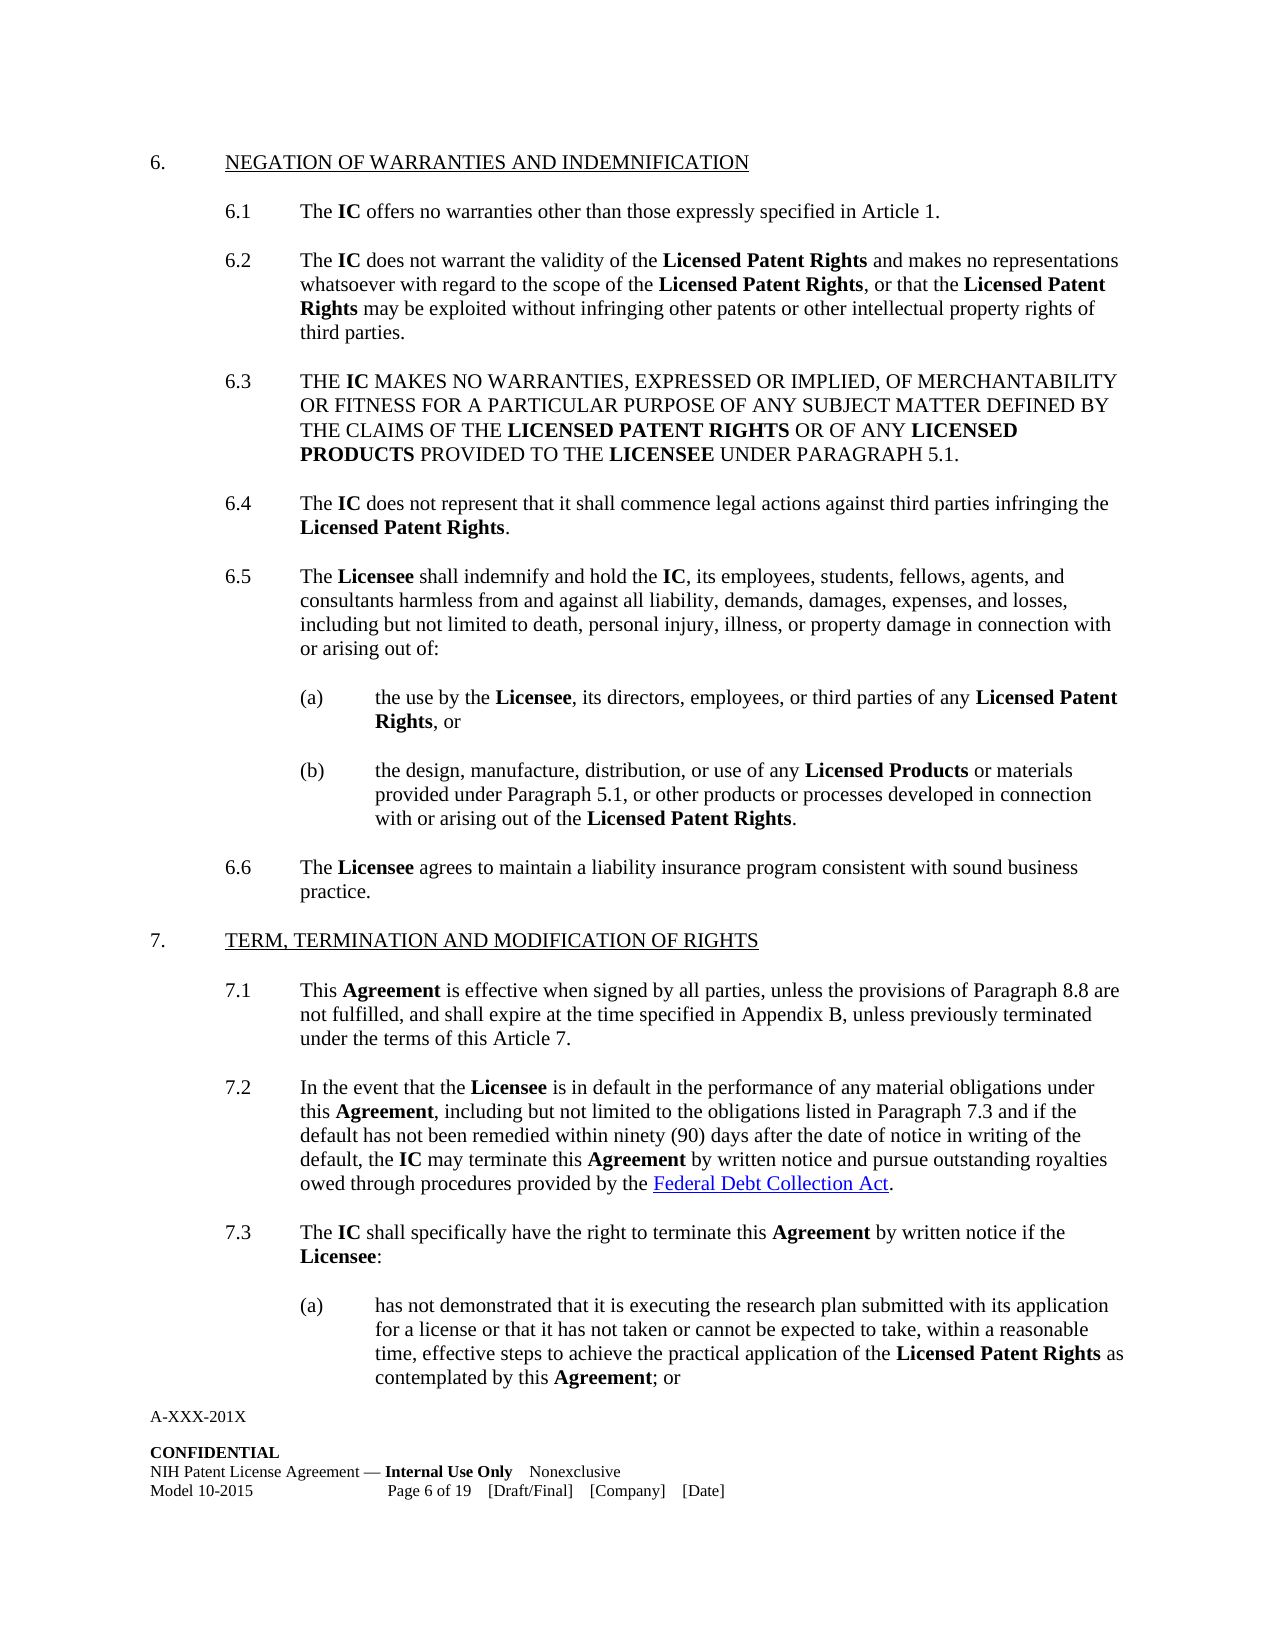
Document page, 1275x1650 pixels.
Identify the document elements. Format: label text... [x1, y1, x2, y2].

text This Agreement is effective when signed by all parties, unless the provisions of Paragraph 8.8 are not fulfilled, and shall expire at the time specified in Appendix B, unless previously terminated under the terms of this Article 7. [225, 977, 1125, 1050]
text The Licensee shall indemnify and hold the IC, its employees, students, fellows, agents, and consultants harmless from and against all liability, demands, damages, expenses, and losses, including but not limited to death, personal injury, illness, or property damage in connection with or arising out of: [225, 564, 1125, 660]
text THE IC MAKES NO WARRANTIES, EXPRESSED OR IMPLIED, OF MERCHANTABILITY OR FITNESS FOR A PARTICULAR PURPOSE OF ANY SUBJECT MATTER DEFINED BY THE CLAIMS OF THE LICENSED PATENT RIGHTS OR OF ANY LICENSED PRODUCTS PROVIDED TO THE LICENSEE UNDER PARAGRAPH 5.1. [225, 369, 1125, 466]
text TERM, TERMINATION AND MODIFICATION OF RIGHTS [150, 928, 1125, 952]
text the design, manufacture, distribution, or use of any Licensed Products or materials provided under Paragraph 5.1, or other products or processes developed in connection with or arising out of the Licensed Patent Rights. [300, 758, 1125, 830]
text the use by the Licensee, its directors, employees, or third parties of any Licensed Patent Rights, or [300, 685, 1125, 733]
text In the event that the Licensee is in default in the performance of any material obligations under this Agreement, including but not limited to the obligations listed in Paragraph 7.3 and if the default has not been remedied within ninety (90) days after the date of notice in writing of the default, the IC may terminate this Agreement by written notice and pursue outstanding royalties owed through procedures provided by the Federal Debt Collection Act. [225, 1075, 1125, 1195]
text The Licensee agrees to maintain a liability insurance program consistent with sound business practice. [225, 855, 1125, 903]
text has not demonstrated that it is executing the research plan submitted with its application for a license or that it has not taken or cannot be expected to take, within a reasonable time, effective steps to achieve the practical application of the Licensed Patent Rights as contemplated by this Agreement; or [300, 1293, 1125, 1389]
text The IC shall specifically have the right to terminate this Agreement by written notice if the Licensee: [225, 1220, 1125, 1268]
text The IC does not warrant the validity of the Licensed Patent Rights and makes no representations whatsoever with regard to the scope of the Licensed Patent Rights, or that the Licensed Patent Rights may be exploited without infringing other patents or other intellectual property rights of third parties. [225, 248, 1125, 344]
text The IC does not represent that it shall commence legal actions against third parties infringing the Licensed Patent Rights. [225, 491, 1125, 539]
text The IC offers no warranties other than those expressly specified in Article 1. [225, 199, 1125, 223]
text NEGATION OF WARRANTIES AND INDEMNIFICATION [150, 150, 1125, 174]
